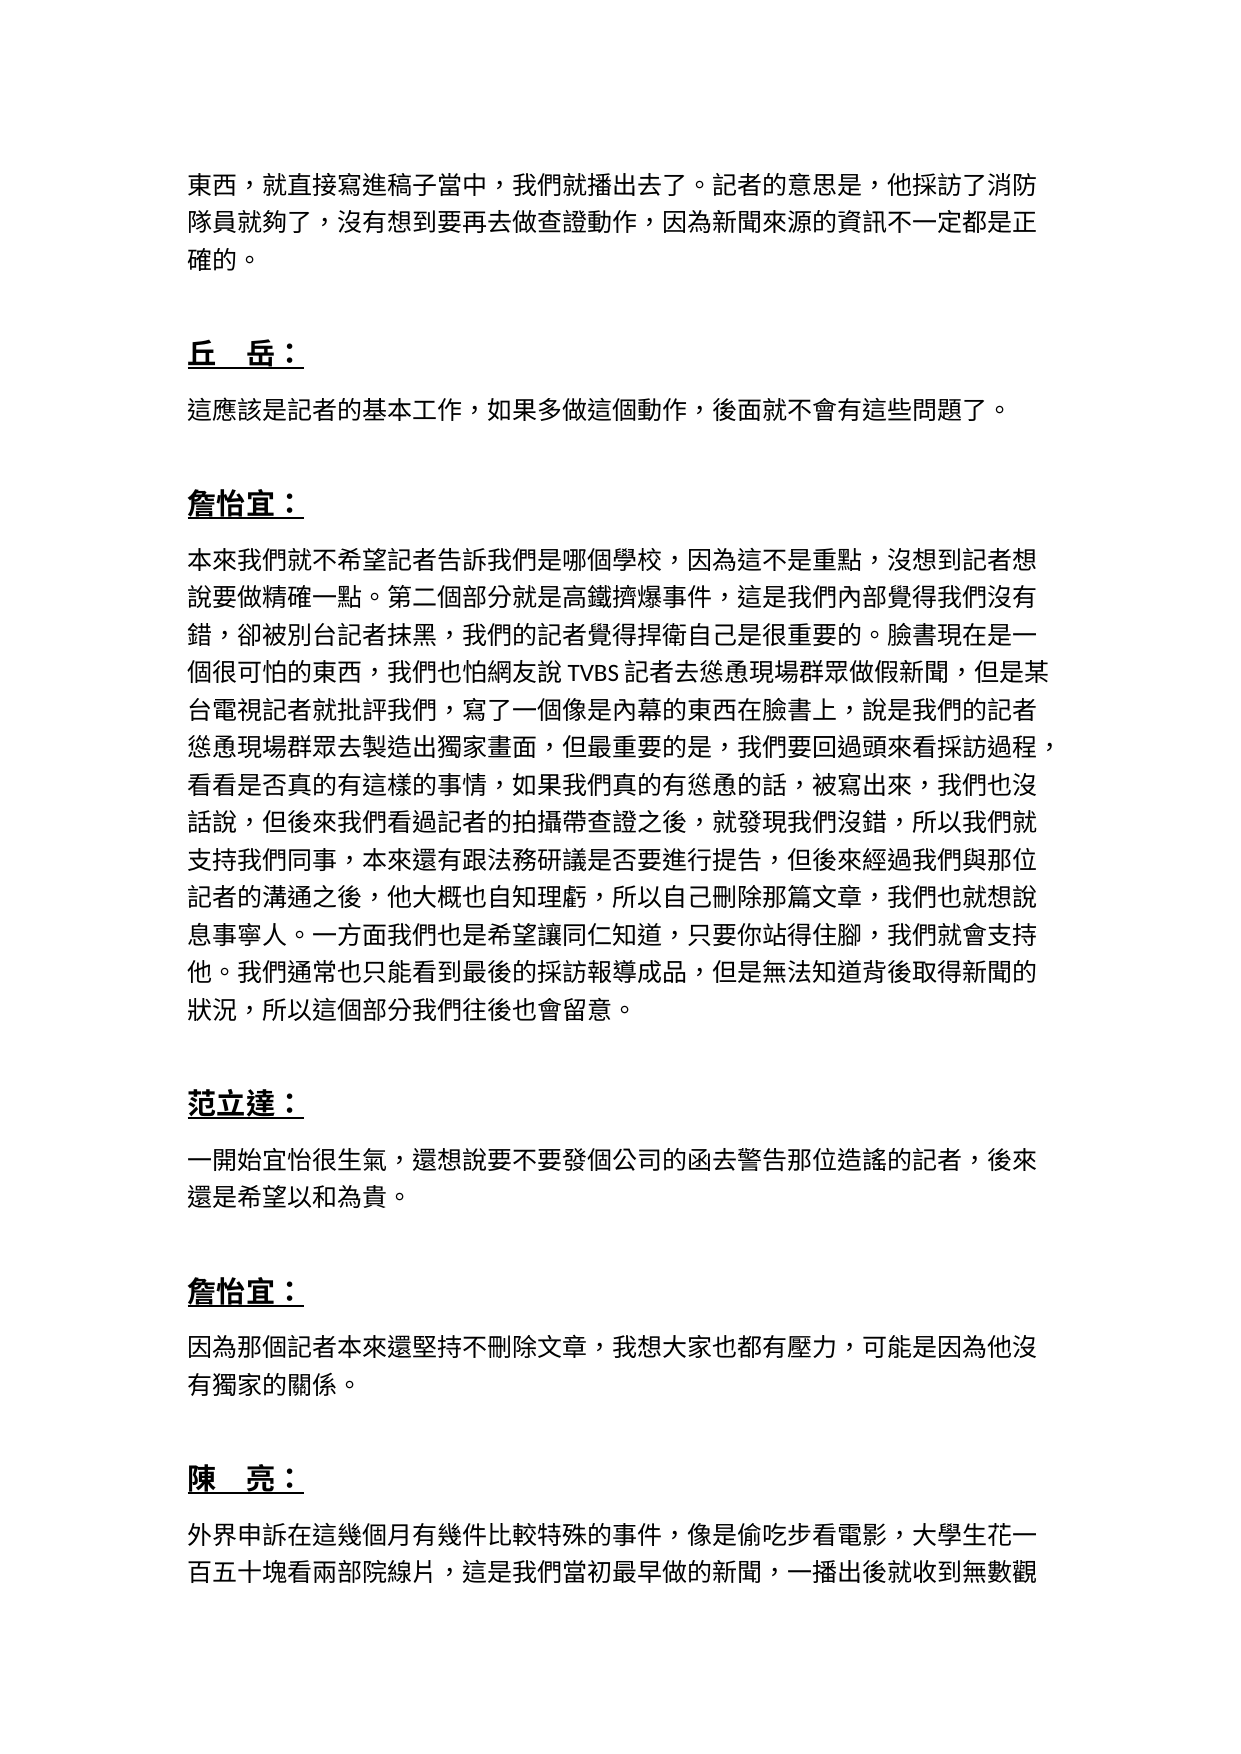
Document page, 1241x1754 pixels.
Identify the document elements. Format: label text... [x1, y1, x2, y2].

text 本來我們就不希望記者告訴我們是哪個學校，因為這不是重點，沒想到記者想說要做精確一點。第二個部分就是高鐵擠爆事件，這是我們內部覺得我們沒有錯，卻被別台記者抹黑，我們的記者覺得捍衛自己是很重要的。臉書現在是一個很可怕的東西，我們也怕網友說TVBS記者去慫恿現場群眾做假新聞，但是某台電視記者就批評我們，寫了一個像是內幕的東西在臉書上，說是我們的記者慫恿現場群眾去製造出獨家畫面，但最重要的是，我們要回過頭來看採訪過程，看看是否真的有這樣的事情，如果我們真的有慫恿的話，被寫出來，我們也沒話說，但後來我們看過記者的拍攝帶查證之後，就發現我們沒錯，所以我們就支持我們同事，本來還有跟法務研議是否要進行提告，但後來經過我們與那位記者的溝通之後，他大概也自知理虧，所以自己刪除那篇文章，我們也就想說息事寧人。一方面我們也是希望讓同仁知道，只要你站得住腳，我們就會支持他。我們通常也只能看到最後的採訪報導成品，但是無法知道背後取得新聞的狀況，所以這個部分我們往後也會留意。 [187, 539, 1053, 1027]
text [187, 1514, 1053, 1589]
text 詹怡宜： [187, 1252, 1053, 1327]
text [187, 164, 1053, 277]
text 詹怡宜： [187, 464, 1053, 539]
text 因為那個記者本來還堅持不刪除文章，我想大家也都有壓力，可能是因為他沒有獨家的關係。 [187, 1327, 1053, 1402]
text 丘 岳： [187, 314, 1053, 389]
text 范立達： [187, 1064, 1053, 1139]
text 一開始宜怡很生氣，還想說要不要發個公司的函去警告那位造謠的記者，後來還是希望以和為貴。 [187, 1139, 1053, 1214]
text 陳 亮： [187, 1439, 1053, 1514]
text 這應該是記者的基本工作，如果多做這個動作，後面就不會有這些問題了。 [187, 389, 1053, 427]
